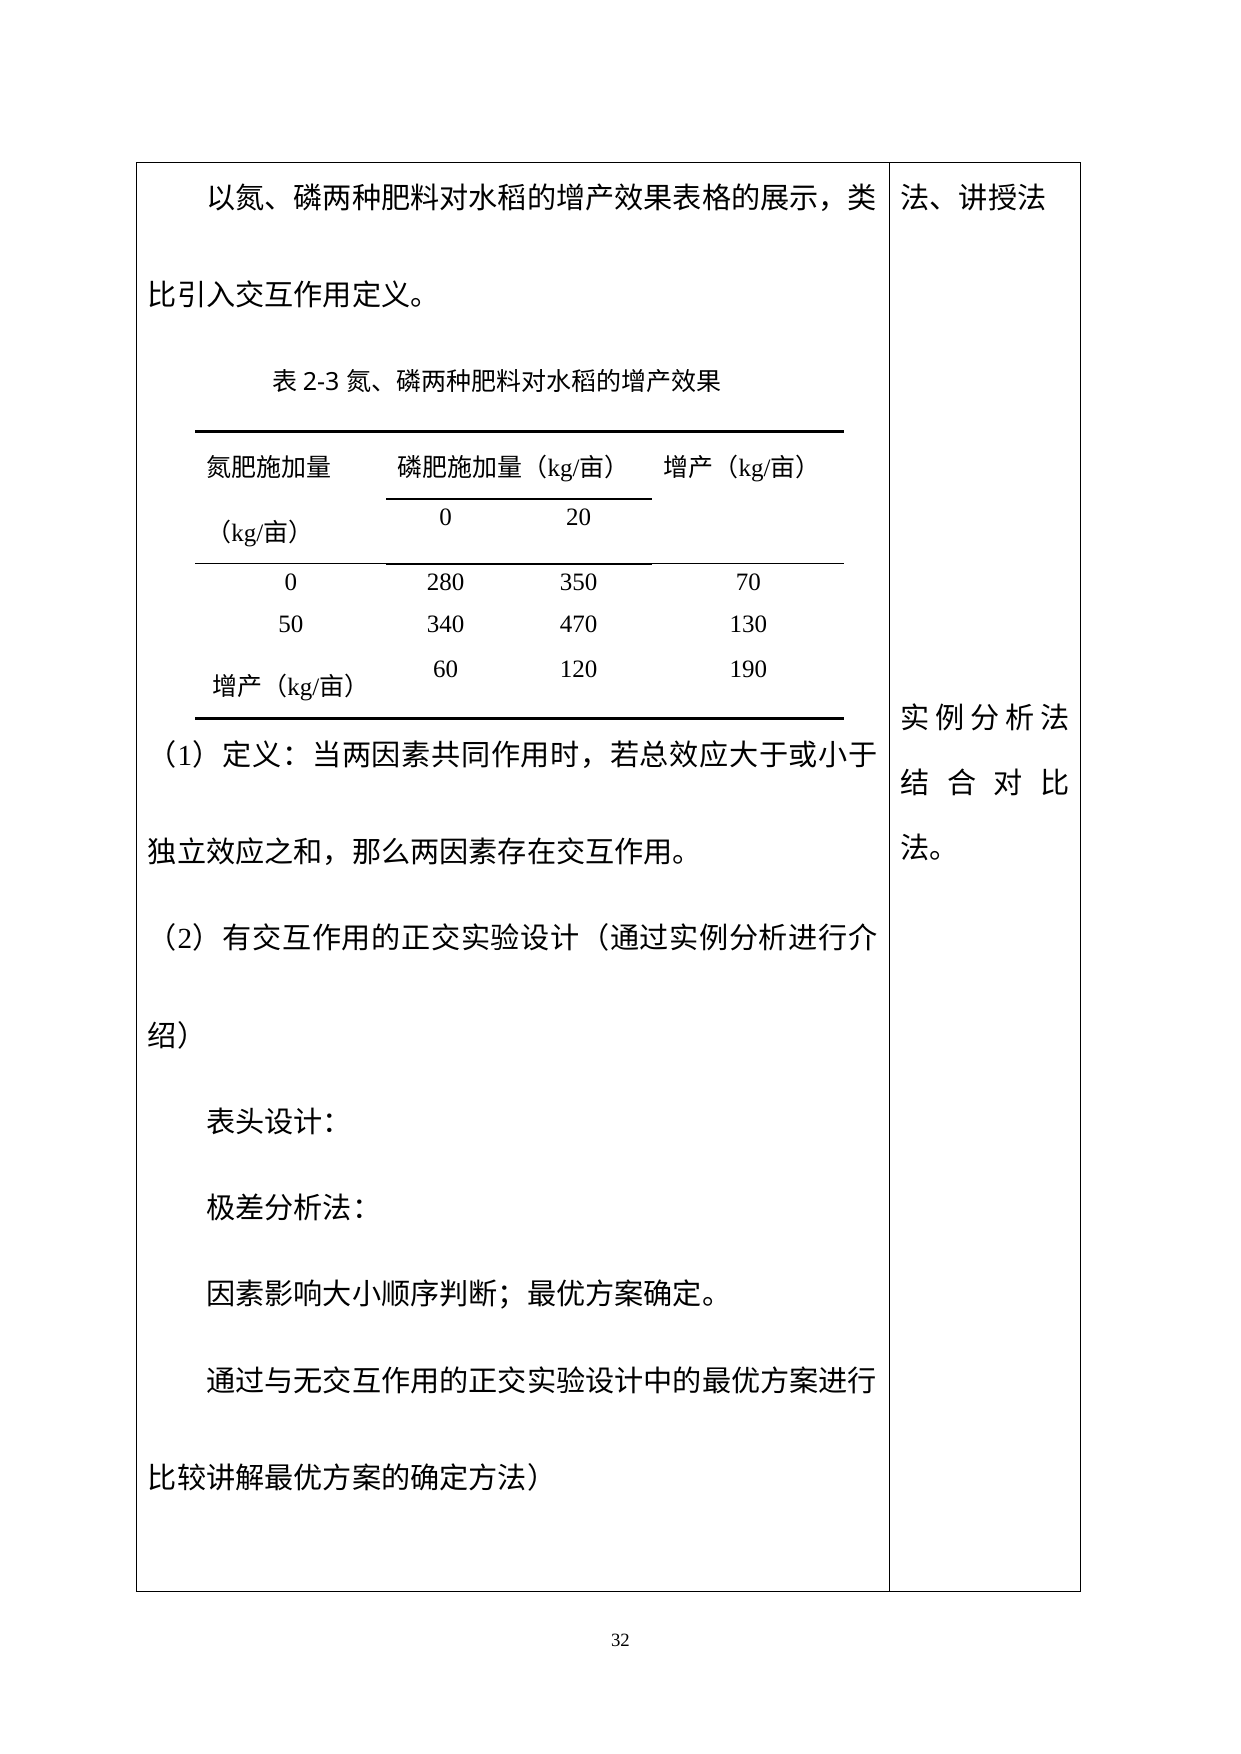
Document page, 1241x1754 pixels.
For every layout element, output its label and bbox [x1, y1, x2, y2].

table_cell [137, 163, 889, 1591]
table_cell [890, 163, 1080, 1591]
